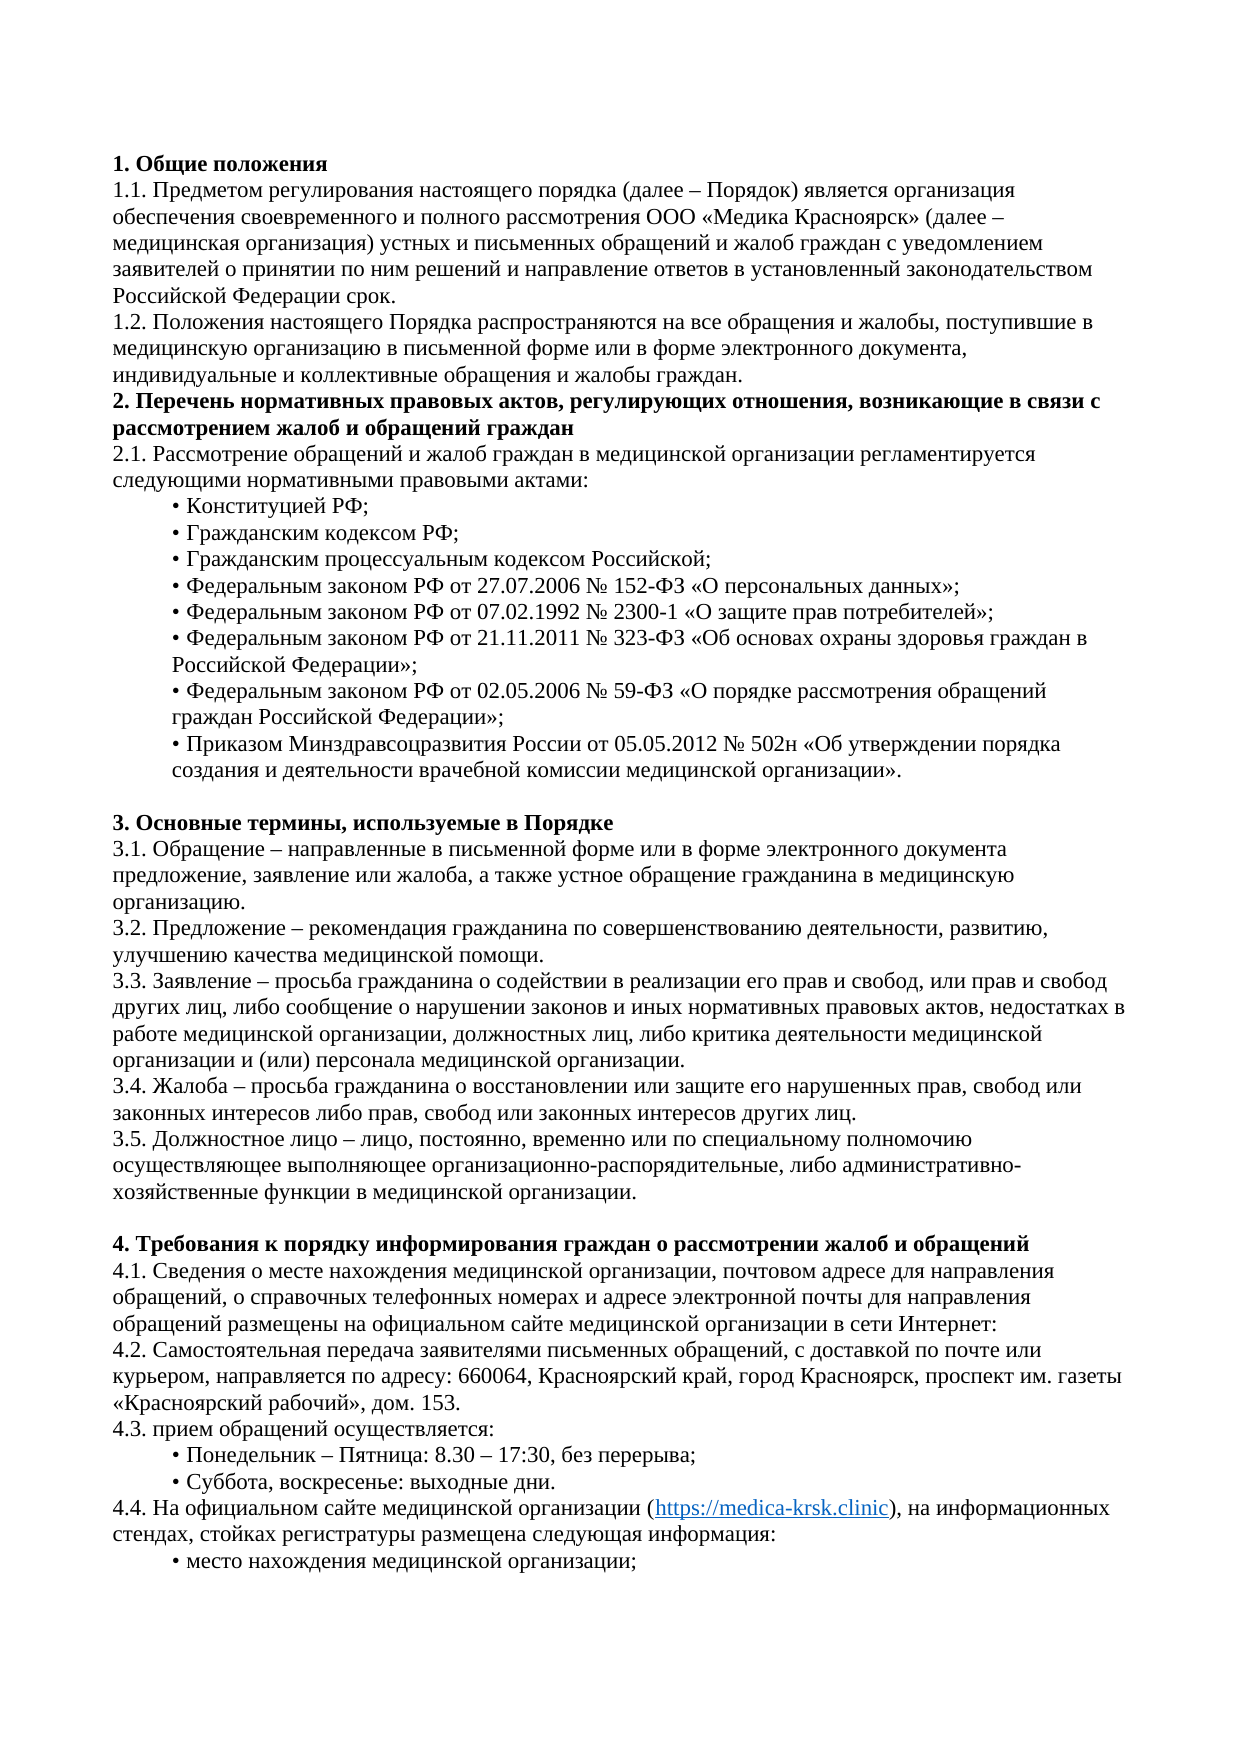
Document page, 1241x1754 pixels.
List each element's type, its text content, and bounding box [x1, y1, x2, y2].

list Приказом Минздравсоцразвития России от 05.05.2012 № 502н «Об утверждении порядка создания и деятельности врачебной комиссии медицинской организации». [172, 730, 1128, 782]
list Гражданским процессуальным кодексом Российской; [172, 545, 1128, 572]
text 3. Основные термины, используемые в Порядке [112, 809, 1128, 835]
text 2.1. Рассмотрение обращений и жалоб граждан в медицинской организации регламентируется следующими нормативными правовыми актами: [112, 440, 1128, 493]
list Федеральным законом РФ от 21.11.2011 № 323-ФЗ «Об основах охраны здоровья граждан в Российской Федерации»; [172, 624, 1128, 677]
list Суббота, воскресенье: выходные дни. [172, 1468, 1128, 1494]
text 3.4. Жалоба – просьба гражданина о восстановлении или защите его нарушенных прав, свобод или законных интересов либо прав, свобод или законных интересов других лиц. [112, 1072, 1128, 1125]
list Понедельник – Пятница: 8.30 – 17:30, без перерыва; [172, 1441, 1128, 1468]
text 1. Общие положения [112, 150, 1128, 176]
list Конституцией РФ; [172, 493, 1128, 519]
text 4.4. На официальном сайте медицинской организации (https://medica-krsk.clinic), на информационных стендах, стойках регистратуры размещена следующая информация: [112, 1494, 1128, 1547]
text 2. Перечень нормативных правовых актов, регулирующих отношения, возникающие в связи с рассмотрением жалоб и обращений граждан [112, 387, 1128, 440]
text 1.1. Предметом регулирования настоящего порядка (далее – Порядок) является организация обеспечения своевременного и полного рассмотрения ООО «Медика Красноярск» (далее – медицинская организация) устных и письменных обращений и жалоб граждан с уведомлением заявителей о принятии по ним решений и направление ответов в установленный законодательством Российской Федерации срок. [112, 176, 1128, 308]
list Гражданским кодексом РФ; [172, 519, 1128, 545]
list Федеральным законом РФ от 27.07.2006 № 152-ФЗ «О персональных данных»; [172, 572, 1128, 598]
list место нахождения медицинской организации; [172, 1547, 1128, 1573]
text 1.2. Положения настоящего Порядка распространяются на все обращения и жалобы, поступившие в медицинскую организацию в письменной форме или в форме электронного документа, индивидуальные и коллективные обращения и жалобы граждан. [112, 308, 1128, 387]
text 3.2. Предложение – рекомендация гражданина по совершенствованию деятельности, развитию, улучшению качества медицинской помощи. [112, 914, 1128, 967]
text 4. Требования к порядку информирования граждан о рассмотрении жалоб и обращений [112, 1231, 1128, 1257]
list Федеральным законом РФ от 07.02.1992 № 2300-1 «О защите прав потребителей»; [172, 598, 1128, 624]
text 4.3. прием обращений осуществляется: [112, 1415, 1128, 1441]
list Федеральным законом РФ от 02.05.2006 № 59-ФЗ «О порядке рассмотрения обращений граждан Российской Федерации»; [172, 677, 1128, 730]
text 4.2. Самостоятельная передача заявителями письменных обращений, с доставкой по почте или курьером, направляется по адресу: 660064, Красноярский край, город Красноярск, проспект им. газеты «Красноярский рабочий», дом. 153. [112, 1336, 1128, 1415]
text 4.1. Сведения о месте нахождения медицинской организации, почтовом адресе для направления обращений, о справочных телефонных номерах и адресе электронной почты для направления обращений размещены на официальном сайте медицинской организации в сети Интернет: [112, 1257, 1128, 1336]
text 3.3. Заявление – просьба гражданина о содействии в реализации его прав и свобод, или прав и свобод других лиц, либо сообщение о нарушении законов и иных нормативных правовых актов, недостатках в работе медицинской организации, должностных лиц, либо критика деятельности медицинской организации и (или) персонала медицинской организации. [112, 967, 1128, 1072]
text 3.1. Обращение – направленные в письменной форме или в форме электронного документа предложение, заявление или жалоба, а также устное обращение гражданина в медицинскую организацию. [112, 835, 1128, 914]
text 3.5. Должностное лицо – лицо, постоянно, временно или по специальному полномочию осуществляющее выполняющее организационно-распорядительные, либо административно-хозяйственные функции в медицинской организации. [112, 1125, 1128, 1204]
